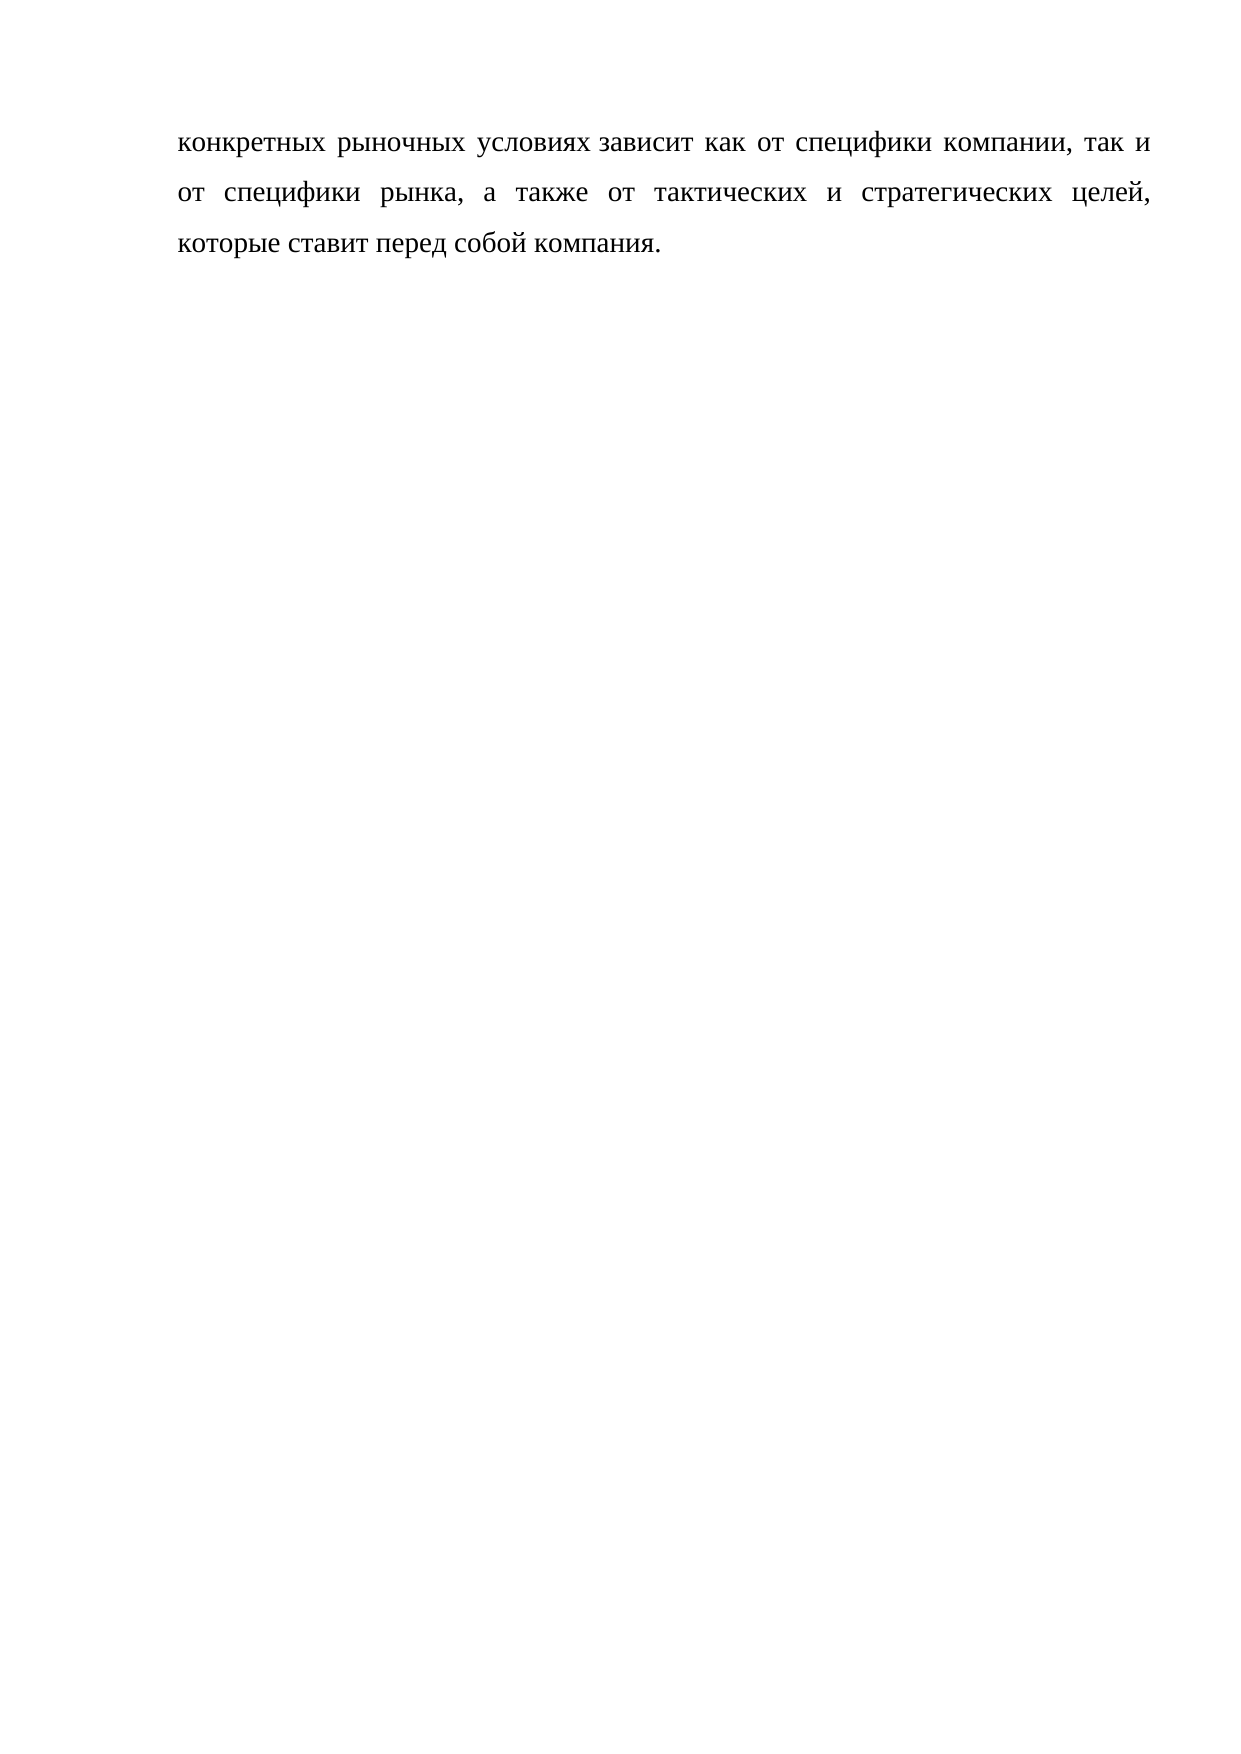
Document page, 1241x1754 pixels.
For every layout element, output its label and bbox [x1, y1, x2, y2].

text [177, 124, 1152, 258]
